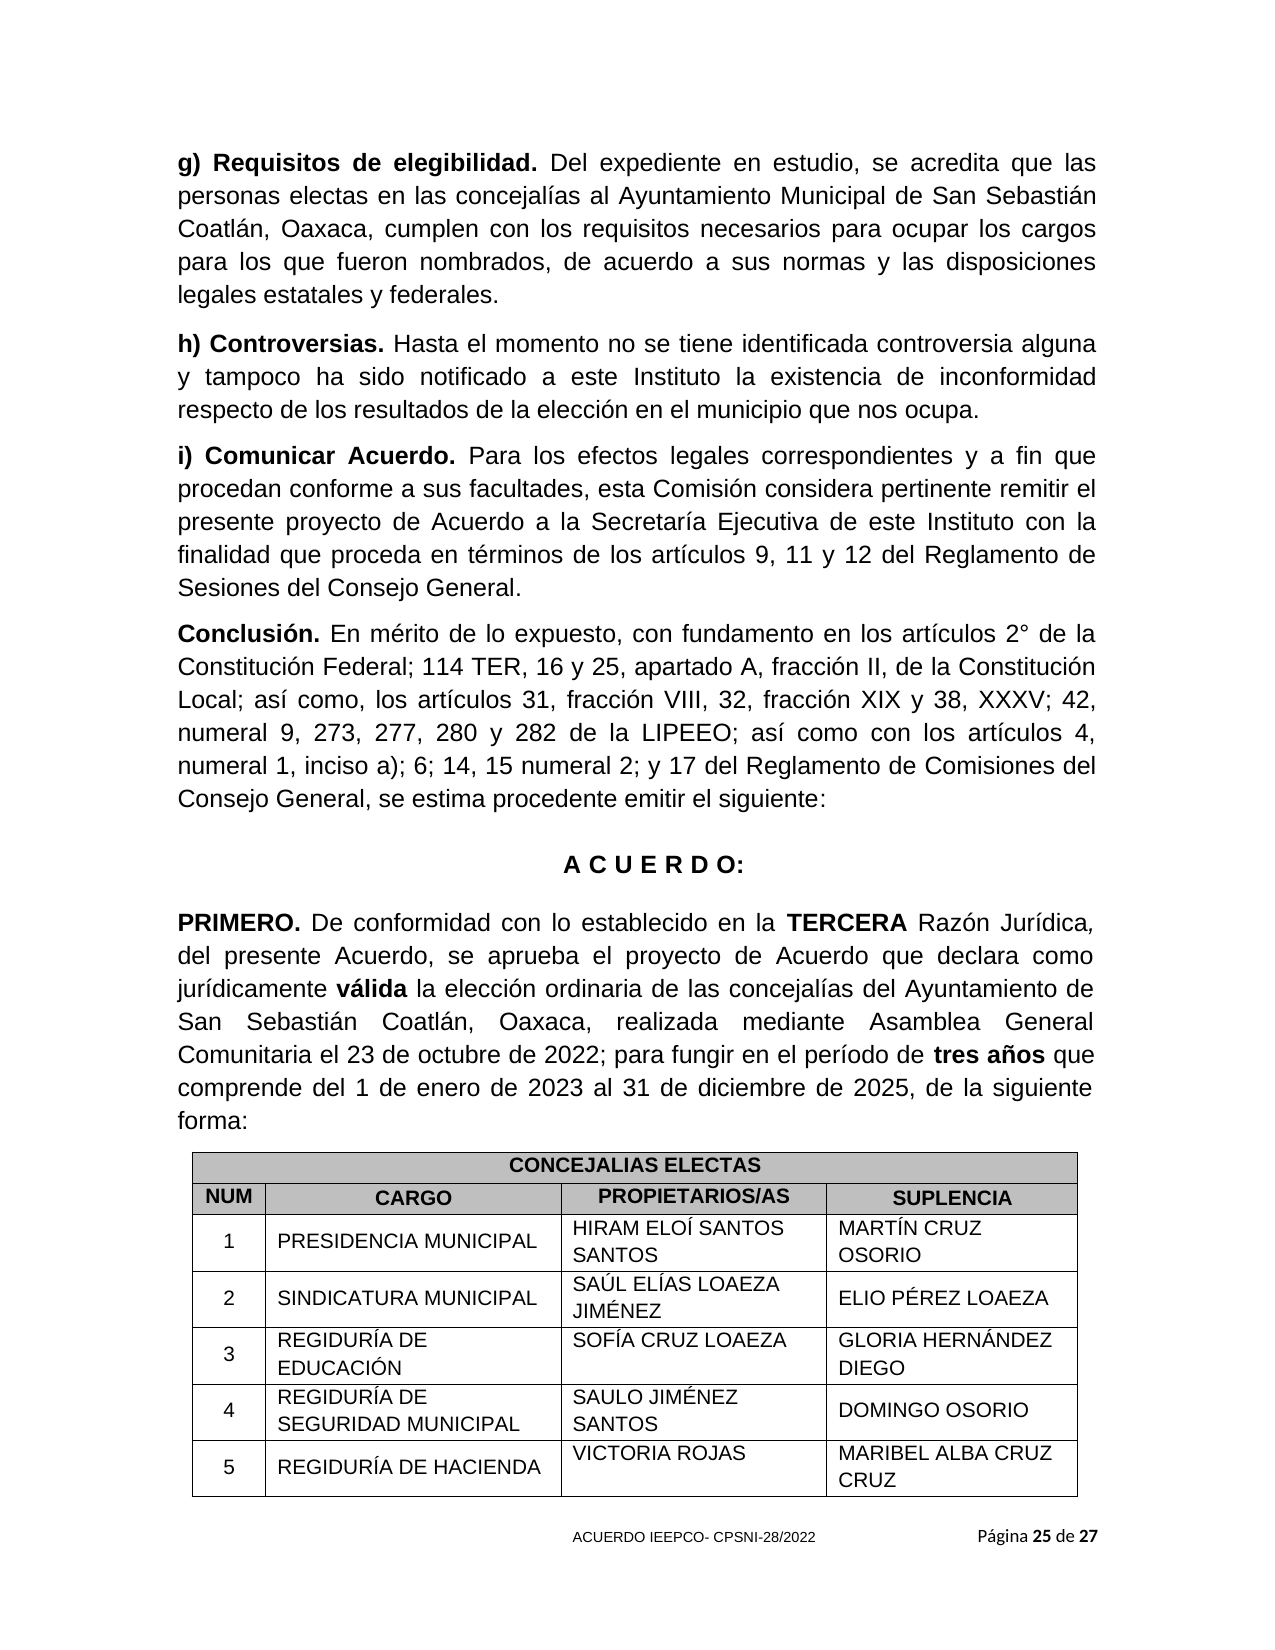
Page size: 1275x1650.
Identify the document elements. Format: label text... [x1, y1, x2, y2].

text g) Requisitos de elegibilidad. Del expediente en estudio, se acredita que las personas electas en las concejalías al Ayuntamiento Municipal de San Sebastián Coatlán, Oaxaca, cumplen con los requisitos necesarios para ocupar los cargos para los que fueron nombrados, de acuerdo a sus normas y las disposiciones legales estatales y federales. [177, 148, 1098, 308]
text i) Comunicar Acuerdo. Para los efectos legales correspondientes y a fin que procedan conforme a sus facultades, esta Comisión considera pertinente remitir el presente proyecto de Acuerdo a la Secretaría Ejecutiva de este Instituto con la finalidad que proceda en términos de los artículos 9, 11 y 12 del Reglamento de Sesiones del Consejo General. [177, 441, 1098, 602]
table_cell MARIBEL ALBA CRUZ CRUZ [827, 1441, 1077, 1496]
table_cell REGIDURÍA DE EDUCACIÓN [266, 1328, 561, 1383]
table_cell PROPIETARIOS/AS [562, 1184, 826, 1214]
table_cell ELIO PÉREZ LOAEZA [827, 1272, 1077, 1327]
table_cell MARTÍN CRUZ OSORIO [827, 1215, 1077, 1271]
table_cell SUPLENCIA [827, 1184, 1077, 1214]
table_cell GLORIA HERNÁNDEZ DIEGO [827, 1328, 1077, 1383]
table_cell 3 [193, 1328, 265, 1383]
text PRIMERO. De conformidad con lo establecido en la TERCERA Razón Jurídica, del presente Acuerdo, se aprueba el proyecto de Acuerdo que declara como jurídicamente válida la elección ordinaria de las concejalías del Ayuntamiento de San Sebastián Coatlán, Oaxaca, realizada mediante Asamblea General Comunitaria el 23 de octubre de 2022; para fungir en el período de tres años que comprende del 1 de enero de 2023 al 31 de diciembre de 2025, de la siguiente forma: [177, 908, 1095, 1135]
table_cell REGIDURÍA DE SEGURIDAD MUNICIPAL [266, 1385, 561, 1440]
table_cell SAÚL ELÍAS LOAEZA JIMÉNEZ [562, 1272, 826, 1327]
subtitle A C U E R D O: [309, 850, 998, 879]
table_cell DOMINGO OSORIO [827, 1385, 1077, 1440]
text Conclusión. En mérito de lo expuesto, con fundamento en los artículos 2° de la Constitución Federal; 114 TER, 16 y 25, apartado A, fracción II, de la Constitución Local; así como, los artículos 31, fracción VIII, 32, fracción XIX y 38, XXXV; 42, numeral 9, 273, 277, 280 y 282 de la LIPEEO; así como con los artículos 4, numeral 1, inciso a); 6; 14, 15 numeral 2; y 17 del Reglamento de Comisiones del Consejo General, se estima procedente emitir el siguiente: [177, 618, 1098, 812]
text h) Controversias. Hasta el momento no se tiene identificada controversia alguna y tampoco ha sido notificado a este Instituto la existencia de inconformidad respecto de los resultados de la elección en el municipio que nos ocupa. [177, 329, 1098, 424]
table_cell HIRAM ELOÍ SANTOS SANTOS [562, 1215, 826, 1271]
table_cell PRESIDENCIA MUNICIPAL [266, 1215, 561, 1271]
table_cell SOFÍA CRUZ LOAEZA [562, 1328, 826, 1383]
table_cell NUM [193, 1184, 265, 1214]
table_cell 5 [193, 1441, 265, 1496]
table_cell CARGO [266, 1184, 561, 1214]
table_cell 4 [193, 1385, 265, 1440]
table_cell 1 [193, 1215, 265, 1271]
table_header CONCEJALIAS ELECTAS [193, 1153, 1077, 1183]
table_cell SAULO JIMÉNEZ SANTOS [562, 1385, 826, 1440]
table_cell REGIDURÍA DE HACIENDA [266, 1441, 561, 1496]
table_cell SINDICATURA MUNICIPAL [266, 1272, 561, 1327]
table_cell 2 [193, 1272, 265, 1327]
table_cell VICTORIA ROJAS [562, 1441, 826, 1496]
